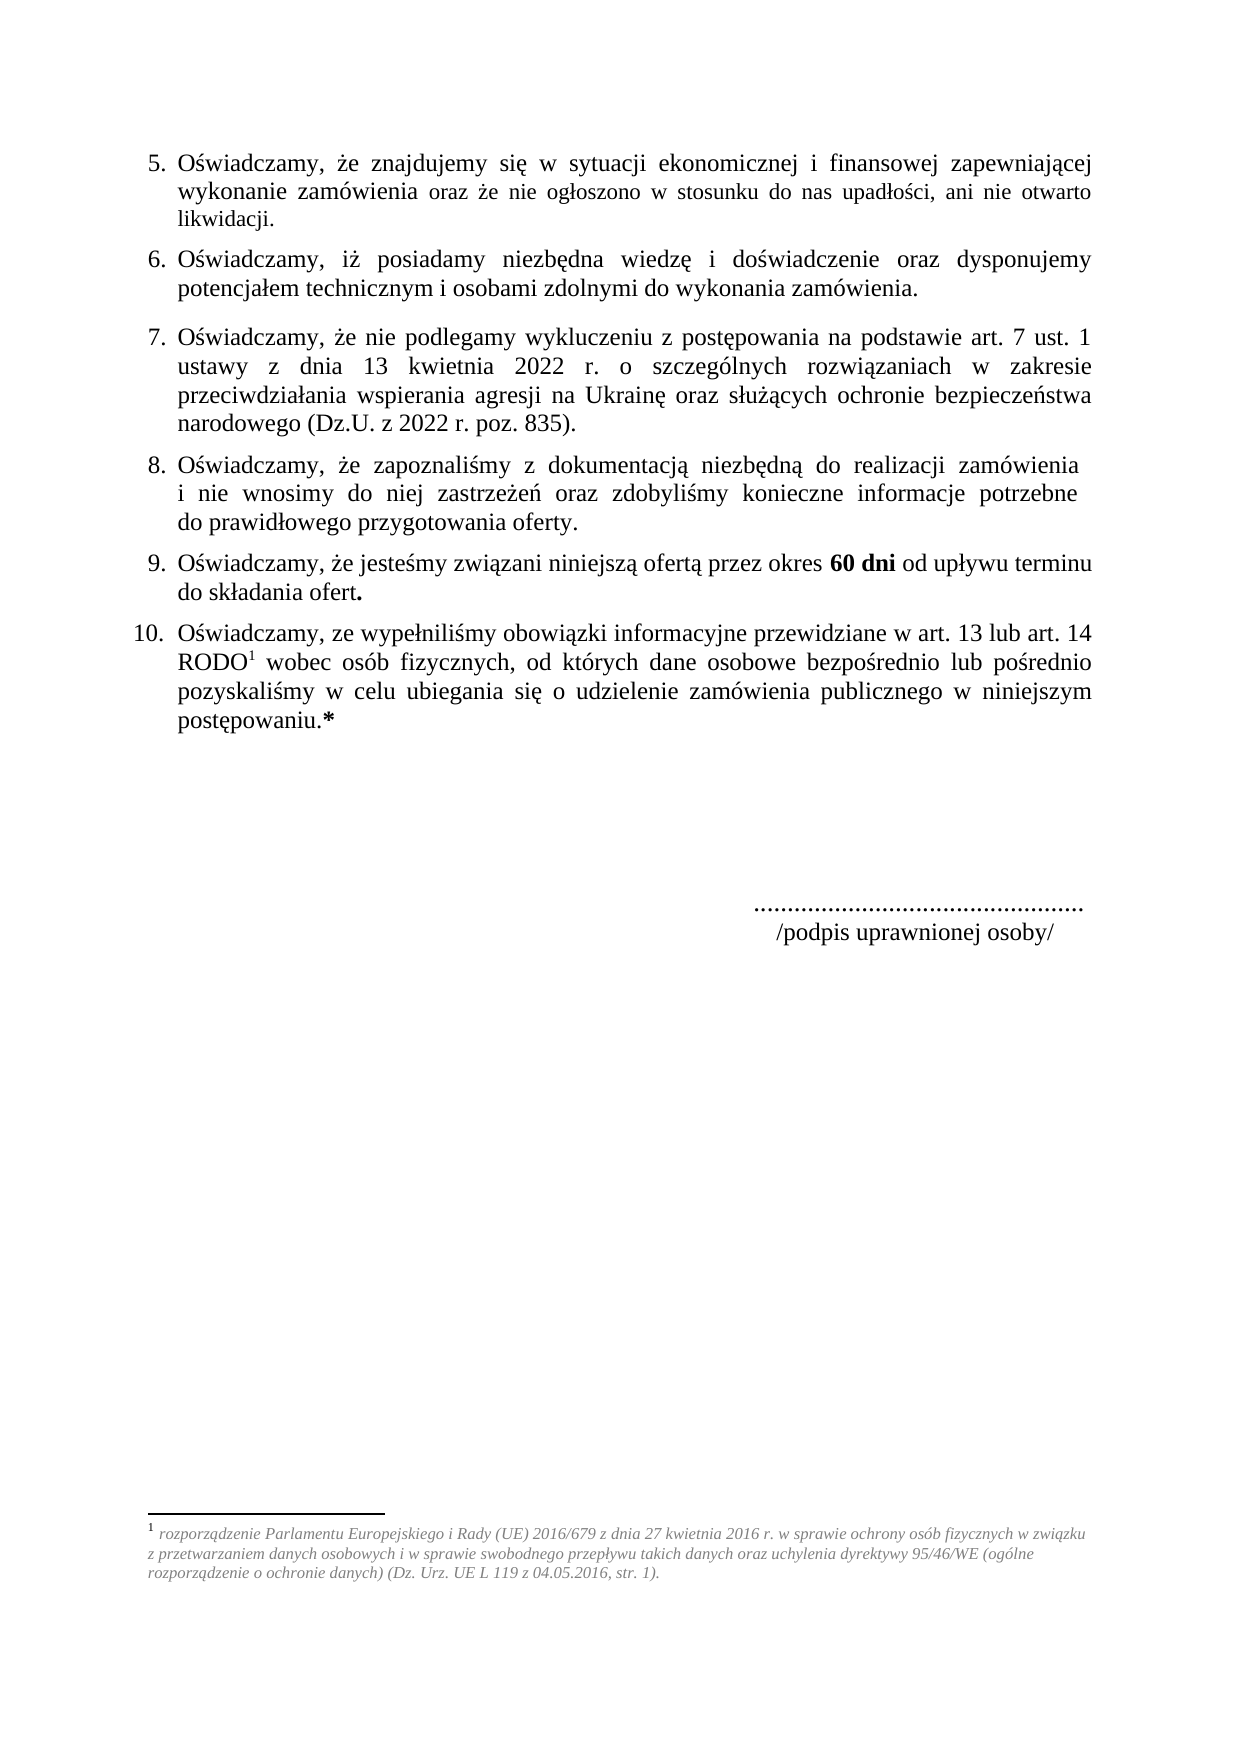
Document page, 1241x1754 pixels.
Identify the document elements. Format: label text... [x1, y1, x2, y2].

text /podpis uprawnionej osoby/ [664, 917, 1093, 946]
list Oświadczamy, iż posiadamy niezbędna wiedzę i doświadczenie oraz dysponujemy potencjałem technicznym i osobami zdolnymi do wykonania zamówienia. [148, 244, 1093, 301]
list Oświadczamy, że znajdujemy się w sytuacji ekonomicznej i finansowej zapewniającej wykonanie zamówienia oraz że nie ogłoszono w stosunku do nas upadłości, ani nie otwarto likwidacji. [148, 148, 1093, 231]
list Oświadczamy, że nie podlegamy wykluczeniu z postępowania na podstawie art. 7 ust. 1 ustawy z dnia 13 kwietnia 2022 r. o szczególnych rozwiązaniach w zakresie przeciwdziałania wspierania agresji na Ukrainę oraz służących ochronie bezpieczeństwa narodowego (Dz.U. z 2022 r. poz. 835). [148, 322, 1093, 437]
list Oświadczamy, że jesteśmy związani niniejszą ofertą przez okres 60 dni od upływu terminu do składania ofert. [148, 548, 1093, 606]
text ................................................. [753, 886, 1093, 917]
list Oświadczamy, że zapoznaliśmy z dokumentacją niezbędną do realizacji zamówienia i nie wnosimy do niej zastrzeżeń oraz zdobyliśmy konieczne informacje potrzebne do prawidłowego przygotowania oferty. [148, 450, 1093, 536]
list Oświadczamy, ze wypełniliśmy obowiązki informacyjne przewidziane w art. 13 lub art. 14 RODO wobec osób fizycznych, od których dane osobowe bezpośrednio lub pośrednio pozyskaliśmy w celu ubiegania się o udzielenie zamówienia publicznego w niniejszym postępowaniu.* [133, 618, 1093, 733]
